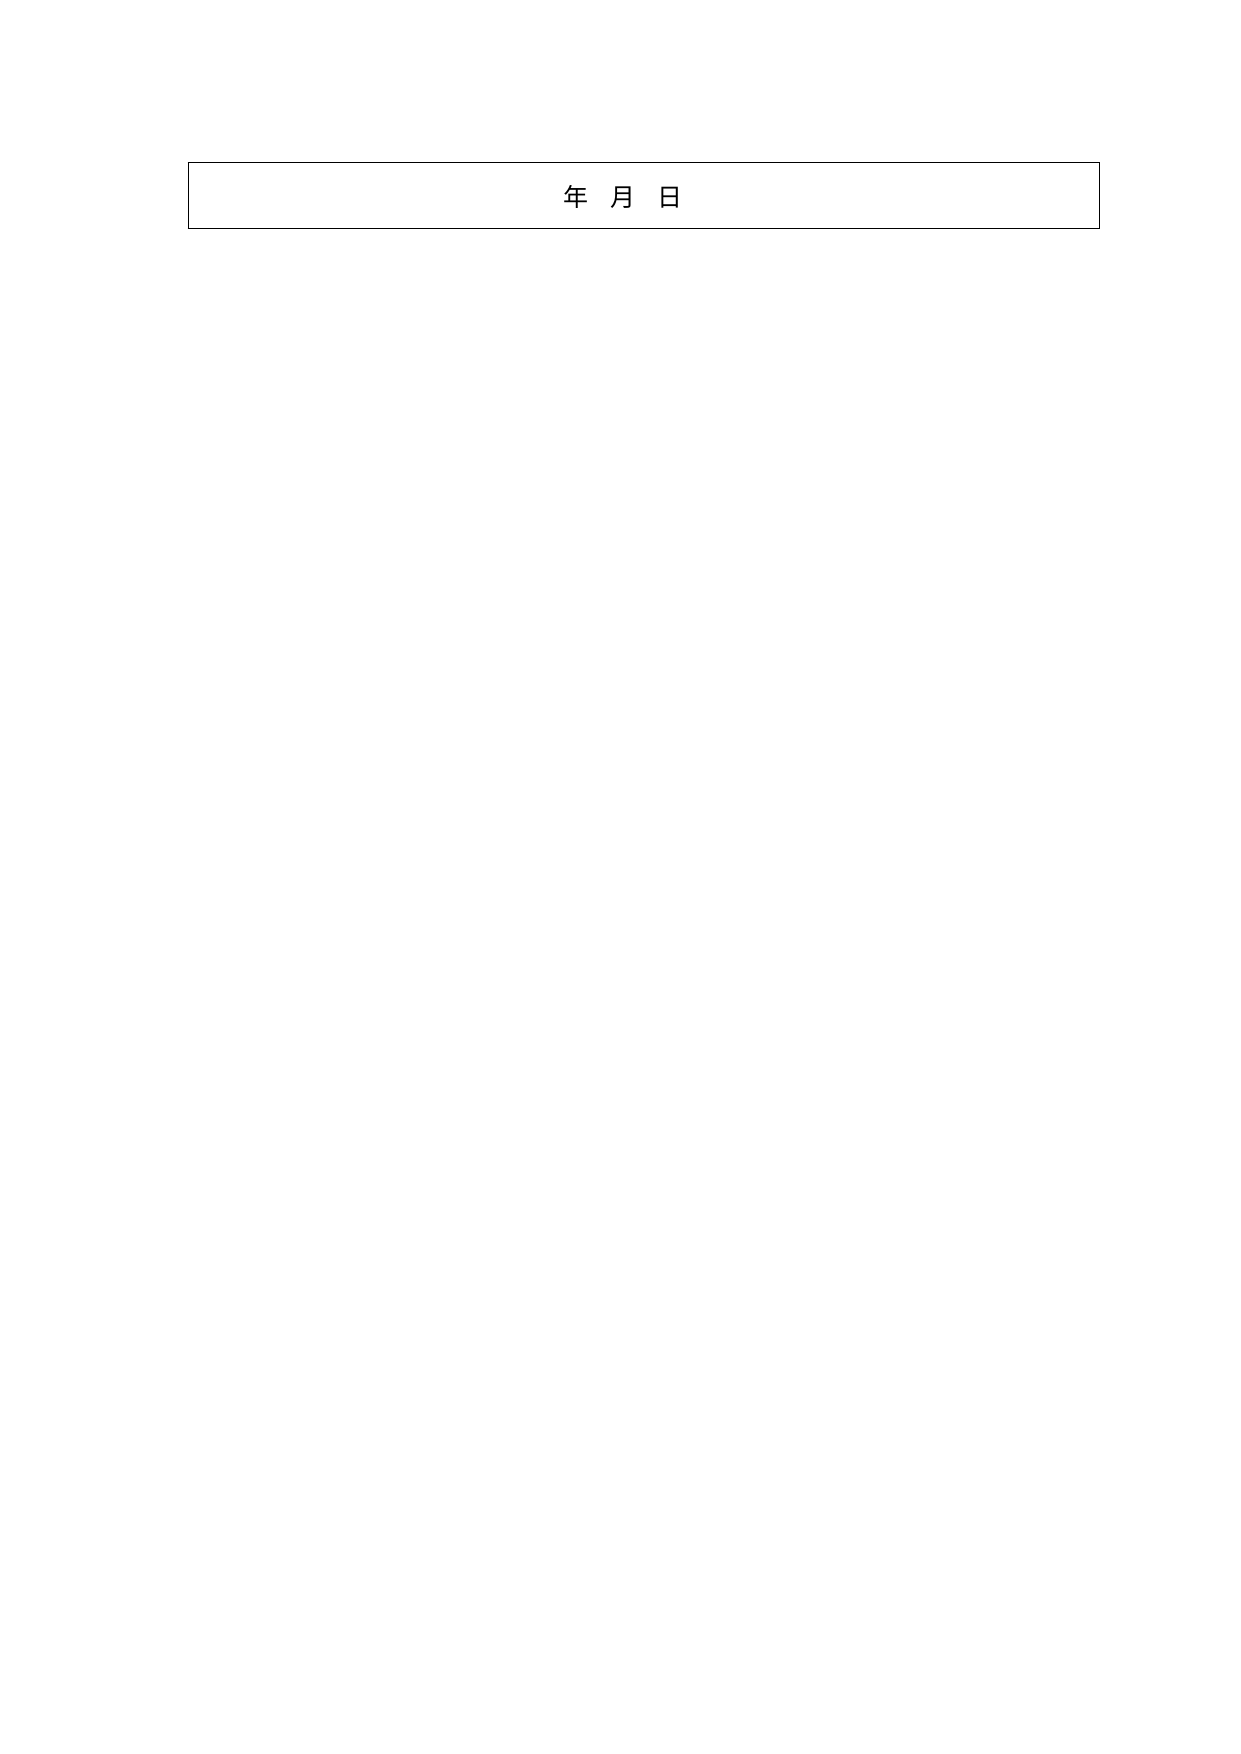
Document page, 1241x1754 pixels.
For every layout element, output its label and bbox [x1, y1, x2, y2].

table_cell [189, 163, 1099, 228]
